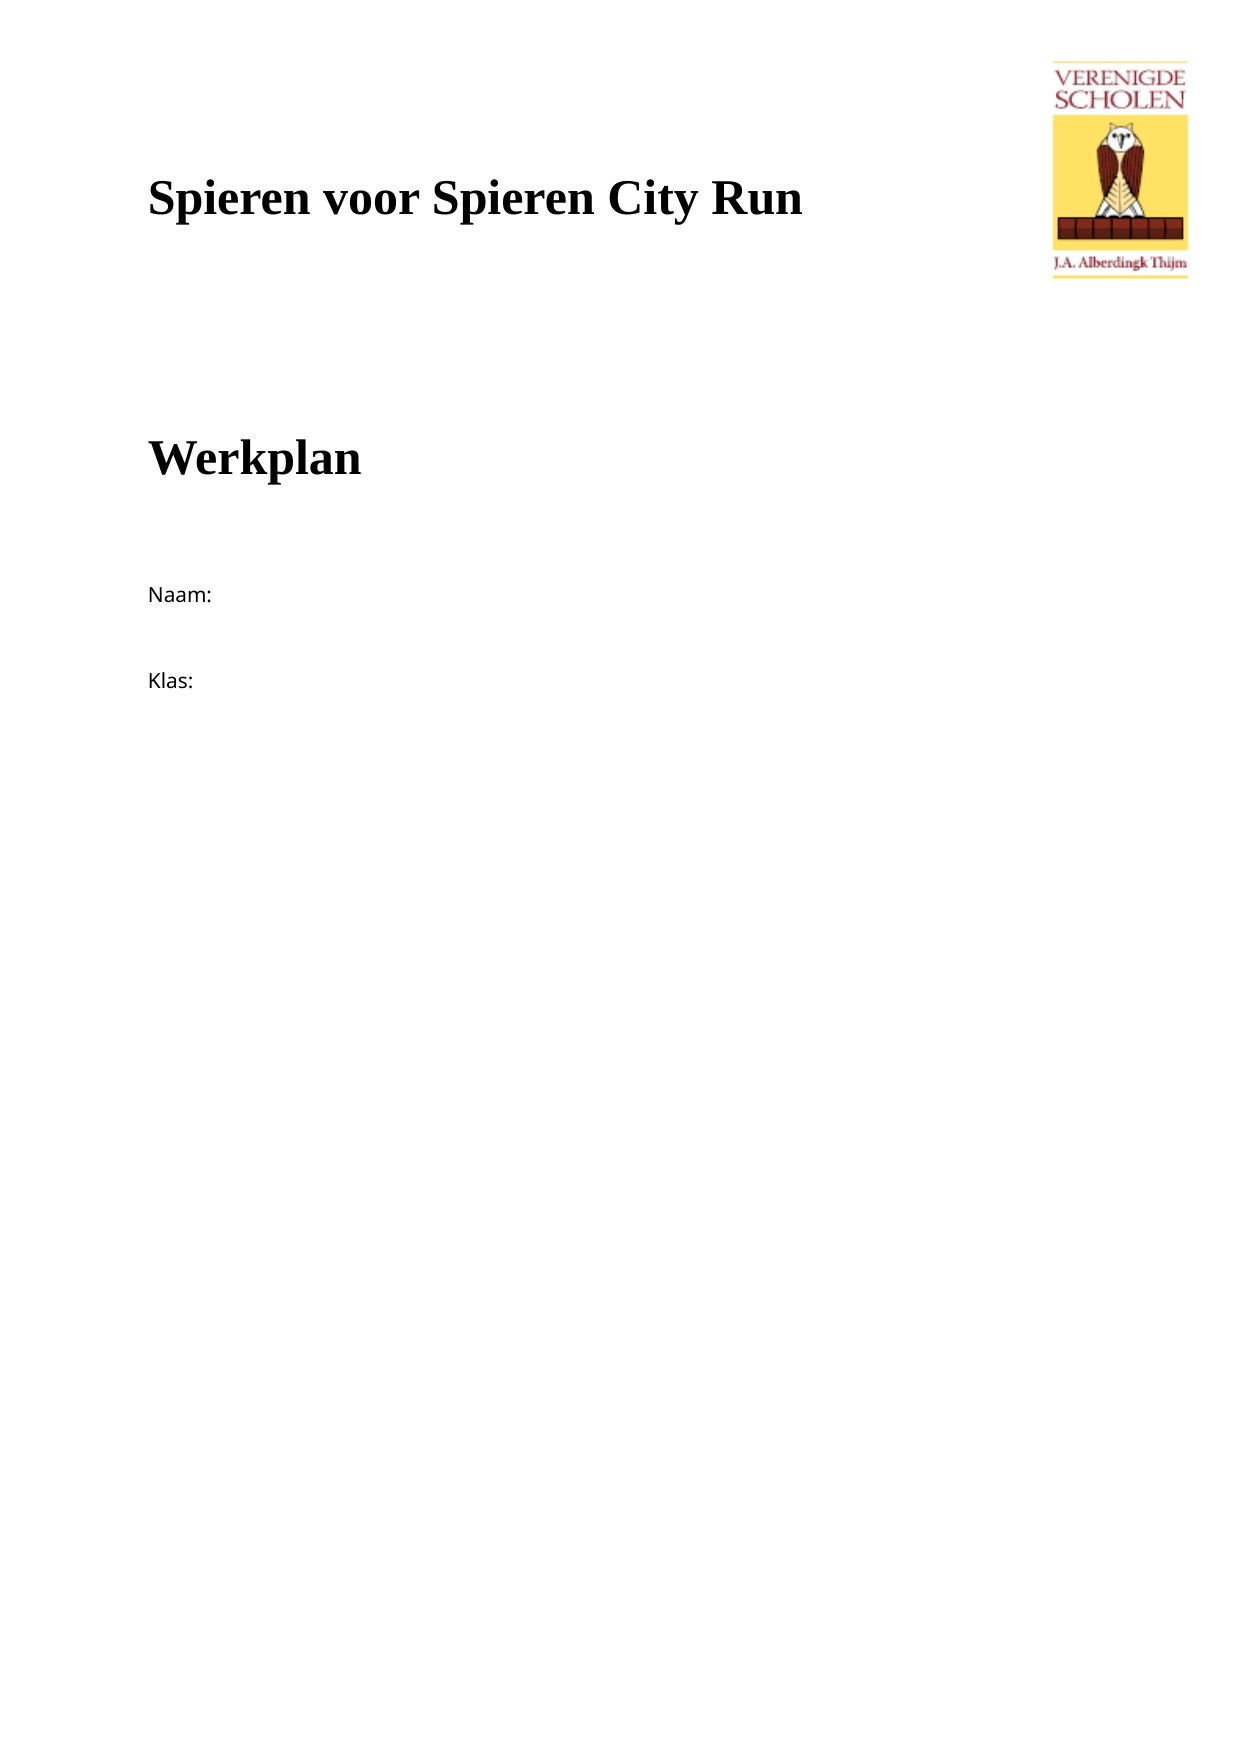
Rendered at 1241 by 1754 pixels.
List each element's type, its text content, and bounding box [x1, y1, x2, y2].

text Klas: [148, 666, 1137, 694]
text Spieren voor Spieren City Run [148, 168, 1137, 225]
text Werkplan [148, 428, 1137, 485]
text Naam: [148, 581, 1137, 609]
picture [1047, 57, 1193, 282]
